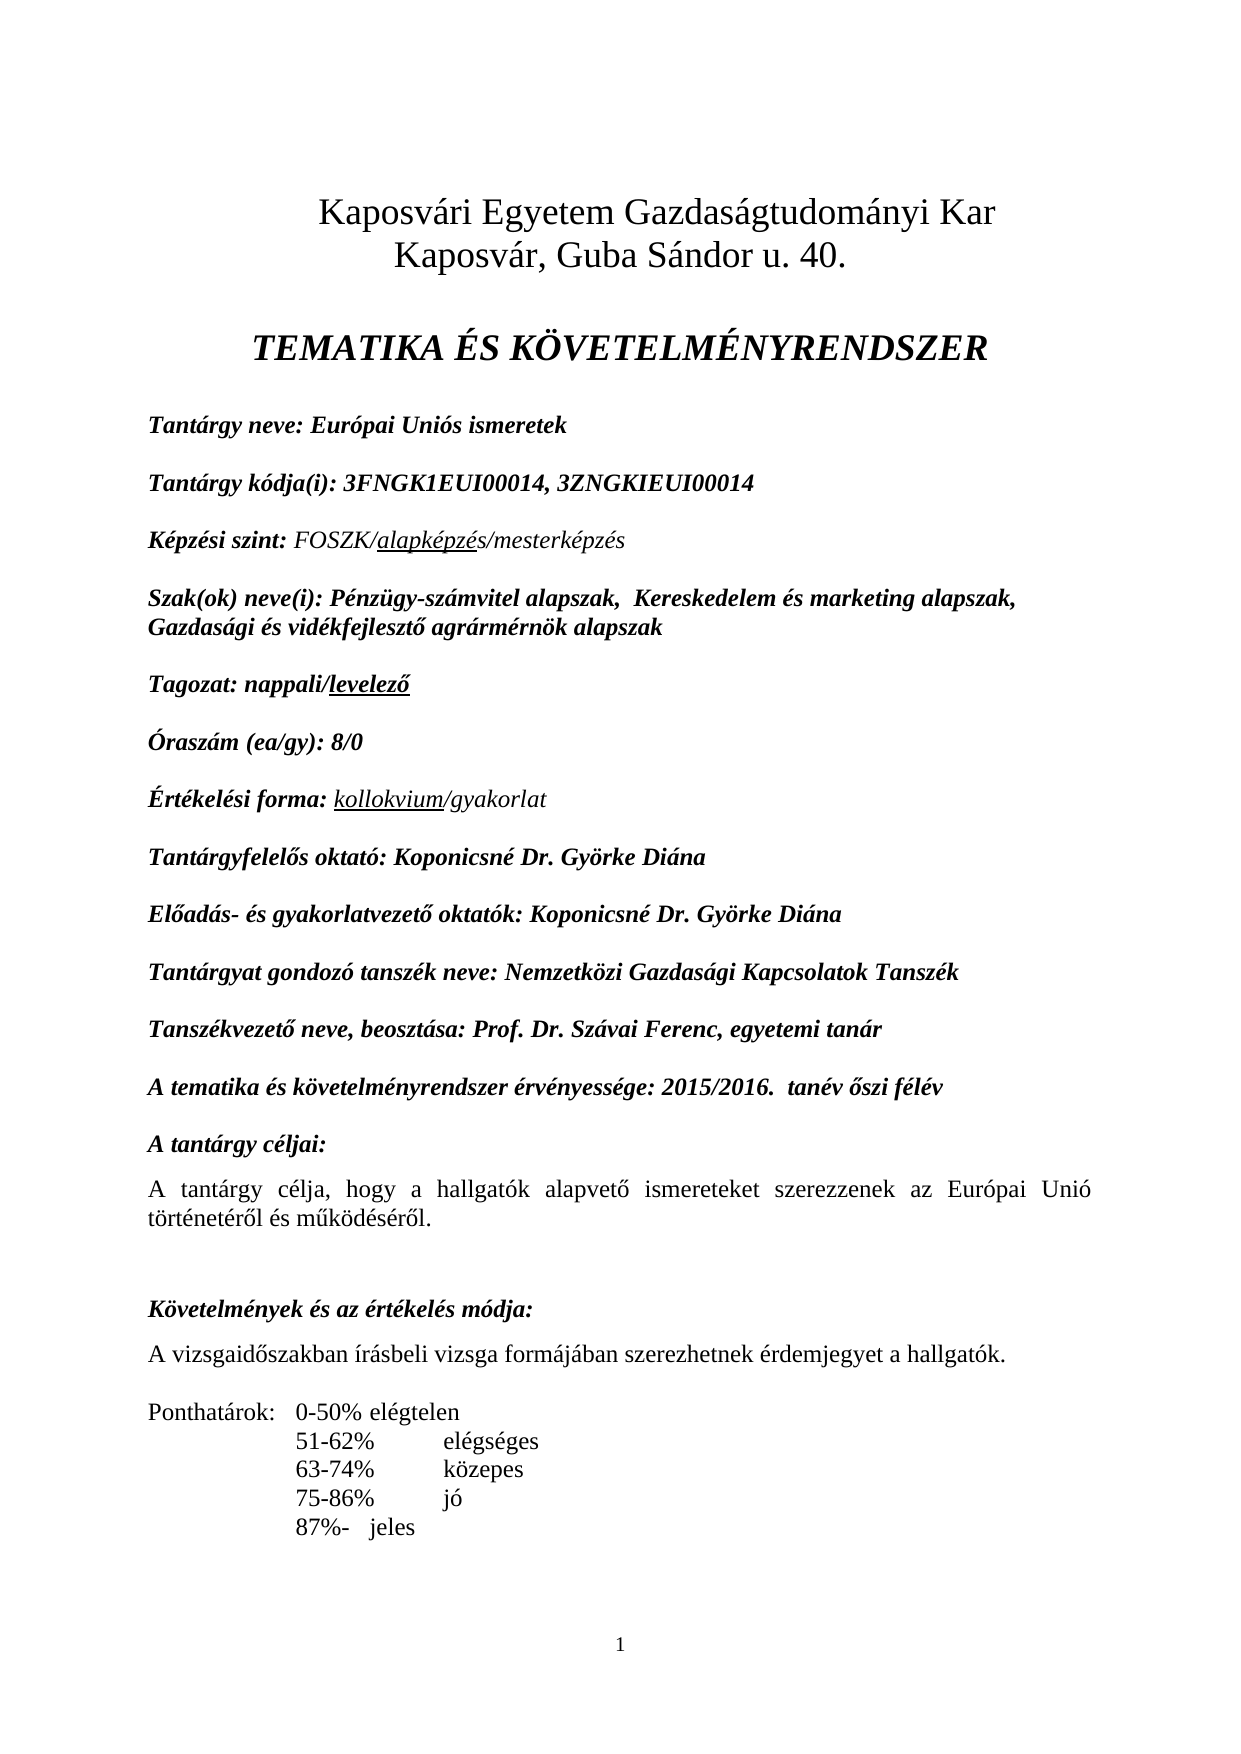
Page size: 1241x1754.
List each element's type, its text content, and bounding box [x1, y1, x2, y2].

text 63-74% közepes [148, 1454, 1092, 1483]
text Képzési szint: FOSZK/alapképzés/mesterképzés [148, 525, 1092, 554]
text Kaposvár, Guba Sándor u. 40. [148, 232, 1092, 276]
text Ponthatárok: 0-50% elégtelen [148, 1397, 1092, 1426]
text Tematika és követelményrendszer [148, 326, 1092, 369]
text Óraszám (ea/gy): 8/0 [148, 727, 1092, 755]
text Tantárgyat gondozó tanszék neve: Nemzetközi Gazdasági Kapcsolatok Tanszék [148, 957, 1092, 985]
text 51-62% elégséges [148, 1426, 1092, 1454]
text Kaposvári Egyetem Gazdaságtudományi Kar [148, 189, 1092, 232]
text 87%- jeles [148, 1512, 1092, 1541]
text A vizsgaidőszakban írásbeli vizsga formájában szerezhetnek érdemjegyet a hallgatók. [148, 1339, 1092, 1368]
text Tantárgyfelelős oktató: Koponicsné Dr. Györke Diána [148, 842, 1092, 870]
text A tematika és követelményrendszer érvényessége: 2015/2016. tanév őszi félév [148, 1072, 1092, 1100]
text Tantárgy kódja(i): 3FNGK1EUI00014, 3ZNGKIEUI00014 [148, 468, 1092, 497]
text A tantárgy céljai: [148, 1129, 1092, 1158]
text A tantárgy célja, hogy a hallgatók alapvető ismereteket szerezzenek az Európai Unió történetéről és működéséről. [148, 1174, 1092, 1232]
text Értékelési forma: kollokvium/gyakorlat [148, 784, 1092, 813]
text Tagozat: nappali/levelező [148, 669, 1092, 698]
text 75-86% jó [148, 1483, 1092, 1512]
text Előadás- és gyakorlatvezető oktatók: Koponicsné Dr. Györke Diána [148, 899, 1092, 928]
text Tantárgy neve: Európai Uniós ismeretek [148, 410, 1092, 439]
text Tanszékvezető neve, beosztása: Prof. Dr. Szávai Ferenc, egyetemi tanár [148, 1014, 1092, 1043]
text Követelmények és az értékelés módja: [148, 1294, 1092, 1323]
text Szak(ok) neve(i): Pénzügy-számvitel alapszak, Kereskedelem és marketing alapszak, Gazdasági és vidékfejlesztő agrármérnök alapszak [148, 583, 1092, 640]
